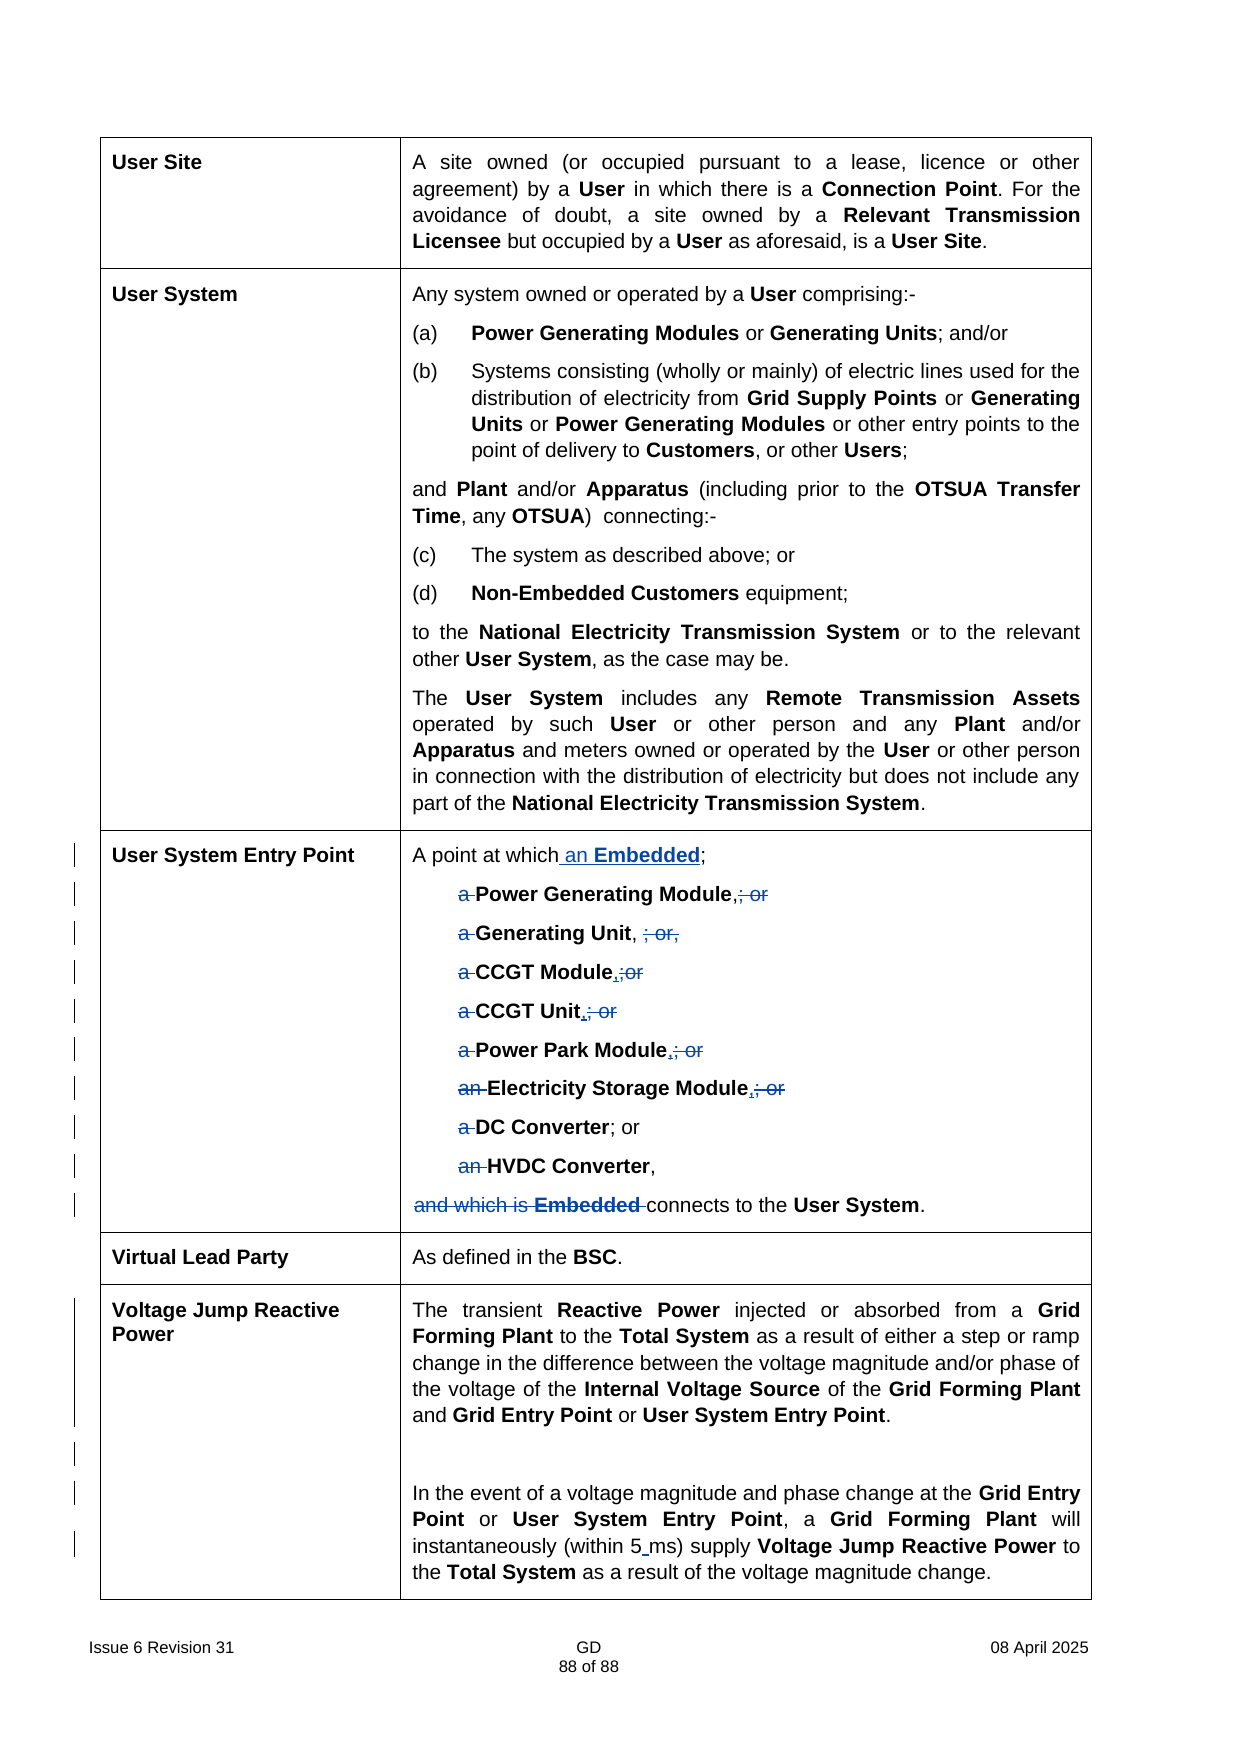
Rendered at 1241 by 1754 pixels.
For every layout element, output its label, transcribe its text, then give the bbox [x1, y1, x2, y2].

table_cell As defined in the BSC. [401, 1233, 1091, 1284]
table_cell A point at which; Power Generating Module, Generating Unit, CCGT Module CCGT Unit Power Park Module Electricity Storage Module DC Converter; or HVDC Converter, connects to the User System. [401, 831, 1091, 1232]
table_cell Voltage Jump Reactive Power [101, 1285, 400, 1599]
table_cell The transient Reactive Power injected or absorbed from a Grid Forming Plant to the Total System as a result of either a step or ramp change in the difference between the voltage magnitude and/or phase of the voltage of the Internal Voltage Source of the Grid Forming Plant and Grid Entry Point or User System Entry Point. In the event of a voltage magnitude and phase change at the Grid Entry Point or User System Entry Point, a Grid Forming Plant will instantaneously (within 5ms) supply Voltage Jump Reactive Power to the Total System as a result of the voltage magnitude change. [401, 1285, 1091, 1599]
table_cell Virtual Lead Party [101, 1233, 400, 1284]
table_cell User System [101, 269, 400, 829]
table_cell Any system owned or operated by a User comprising:- (a) Power Generating Modules or Generating Units; and/or (b) Systems consisting (wholly or mainly) of electric lines used for the distribution of electricity from Grid Supply Points or Generating Units or Power Generating Modules or other entry points to the point of delivery to Customers, or other Users; and Plant and/or Apparatus (including prior to the OTSUA Transfer Time, any OTSUA) connecting:- (c) The system as described above; or (d) Non-Embedded Customers equipment; to the National Electricity Transmission System or to the relevant other User System, as the case may be. The User System includes any Remote Transmission Assets operated by such User or other person and any Plant and/or Apparatus and meters owned or operated by the User or other person in connection with the distribution of electricity but does not include any part of the National Electricity Transmission System. [401, 269, 1091, 829]
table_cell A site owned (or occupied pursuant to a lease, licence or other agreement) by a User in which there is a Connection Point. For the avoidance of doubt, a site owned by a Relevant Transmission Licensee but occupied by a User as aforesaid, is a User Site. [401, 138, 1091, 268]
table_cell User System Entry Point [101, 831, 400, 1232]
table_cell User Site [101, 138, 400, 268]
